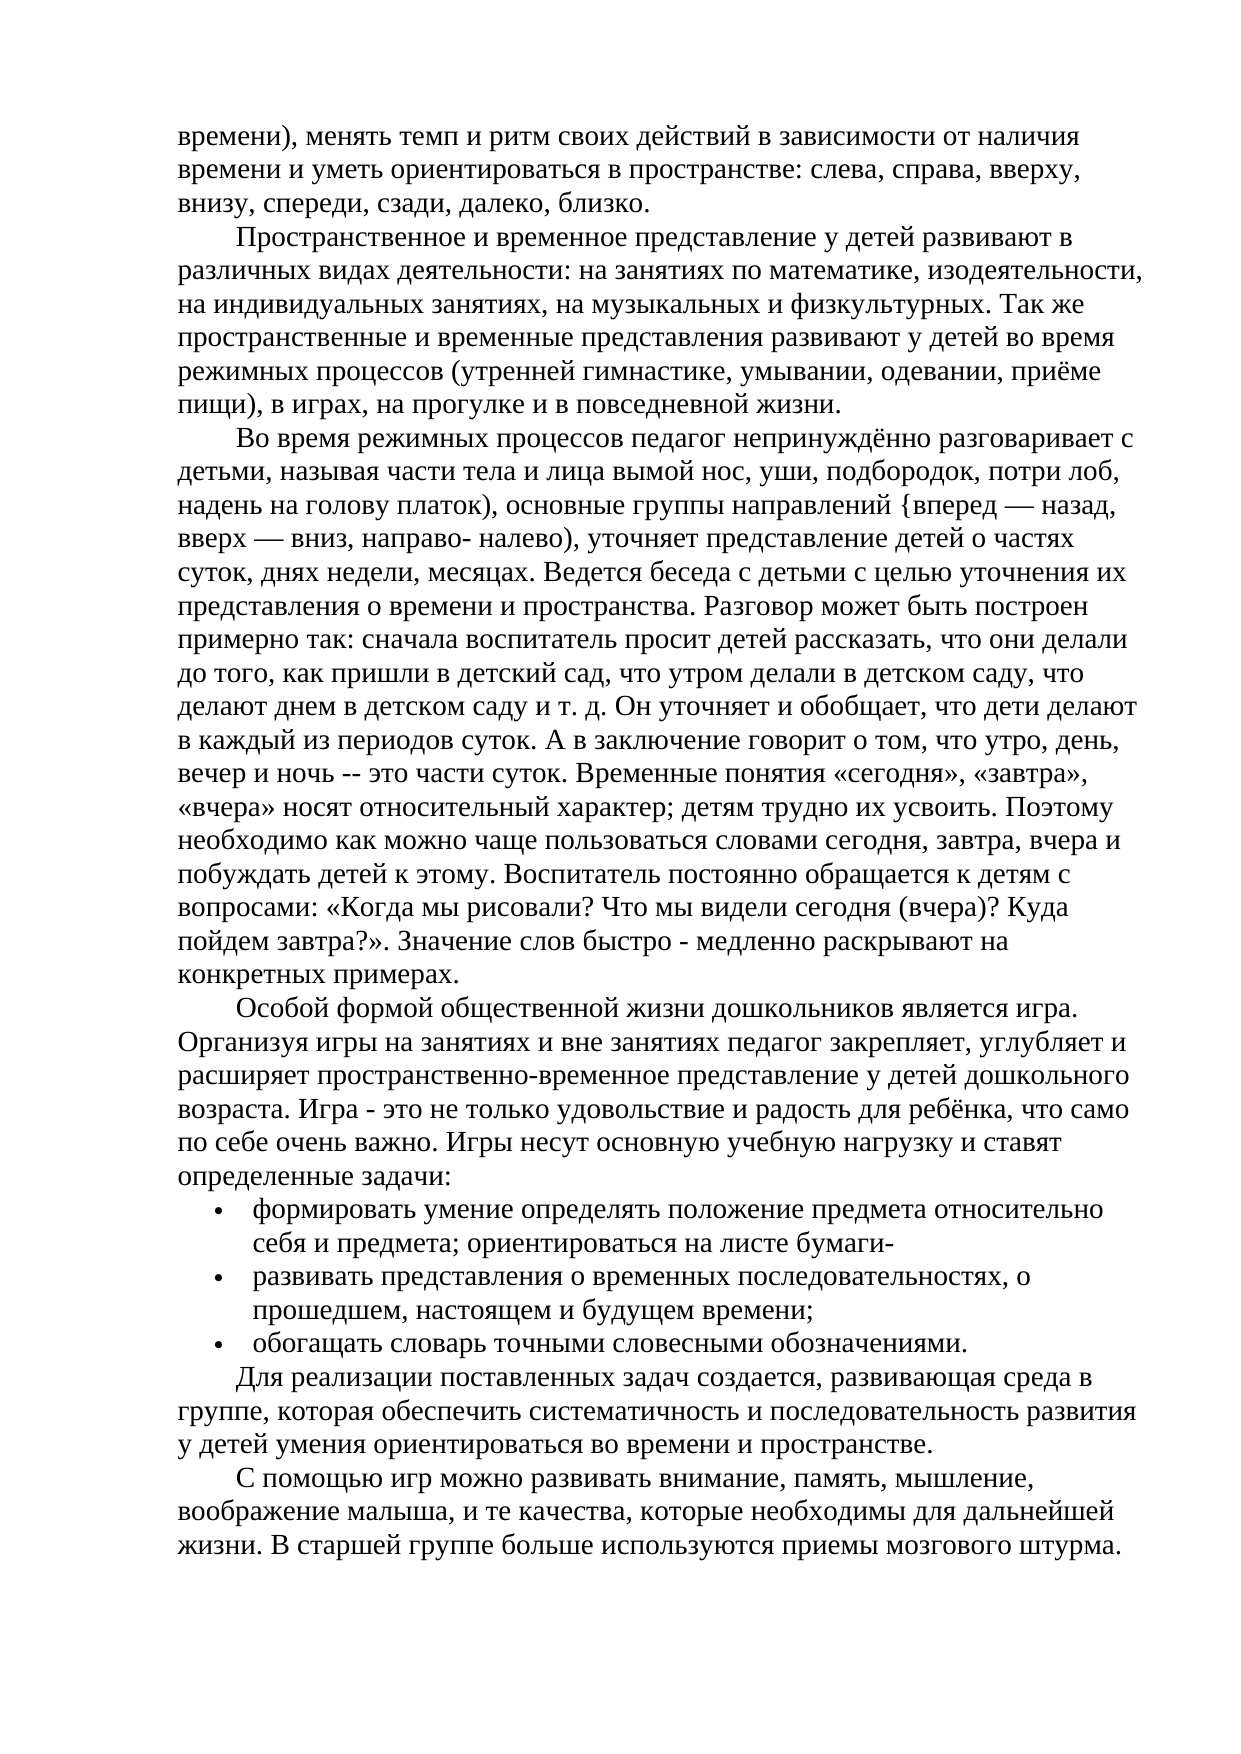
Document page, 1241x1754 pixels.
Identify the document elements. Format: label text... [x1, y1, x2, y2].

list формировать умение определять положение предмета относительно себя и предмета; ориентироваться на листе бумаги- [215, 1191, 1152, 1258]
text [177, 118, 1152, 219]
text Во время режимных процессов педагог непринуждённо разговаривает с детьми, называя части тела и лица вымой нос, уши, подбородок, потри лоб, надень на голову платок), основные группы направлений {вперед — назад, вверх — вниз, направо- налево), уточняет представление детей о частях суток, днях недели, месяцах. Ведется беседа с детьми с целью уточнения их представления о времени и пространства. Разговор может быть построен примерно так: сначала воспитатель просит детей рассказать, что они делали до того, как пришли в детский сад, что утром делали в детском саду, что делают днем в детском саду и т. д. Он уточняет и обобщает, что дети делают в каждый из периодов суток. А в заключение говорит о том, что утро, день, вечер и ночь -- это части суток. Временные понятия «сегодня», «завтра», «вчера» носят относительный характер; детям трудно их усвоить. Поэтому необходимо как можно чаще пользоваться словами сегодня, завтра, вчера и побуждать детей к этому. Воспитатель постоянно обращается к детям с вопросами: «Когда мы рисовали? Что мы видели сегодня (вчера)? Куда пойдем завтра?». Значение слов быстро - медленно раскрывают на конкретных примерах. [177, 420, 1152, 990]
list обогащать словарь точными словесными обозначениями. [215, 1326, 1152, 1359]
text Пространственное и временное представление у детей развивают в различных видах деятельности: на занятиях по математике, изодеятельности, на индивидуальных занятиях, на музыкальных и физкультурных. Так же пространственные и временные представления развивают у детей во время режимных процессов (утренней гимнастике, умывании, одевании, приёме пищи), в играх, на прогулке и в повседневной жизни. [177, 219, 1152, 420]
text Особой формой общественной жизни дошкольников является игра. Организуя игры на занятиях и вне занятиях педагог закрепляет, углубляет и расширяет пространственно-временное представление у детей дошкольного возраста. Игра - это не только удовольствие и радость для ребёнка, что само по себе очень важно. Игры несут основную учебную нагрузку и ставят определенные задачи: [177, 990, 1152, 1191]
text Для реализации поставленных задач создается, развивающая среда в группе, которая обеспечить систематичность и последовательность развития у детей умения ориентироваться во времени и пространстве. [177, 1359, 1152, 1460]
text С помощью игр можно развивать внимание, память, мышление, воображение малыша, и те качества, которые необходимы для дальнейшей жизни. В старшей группе больше используются приемы мозгового штурма. [177, 1460, 1152, 1560]
list развивать представления о временных последовательностях, о прошедшем, настоящем и будущем времени; [215, 1258, 1152, 1326]
